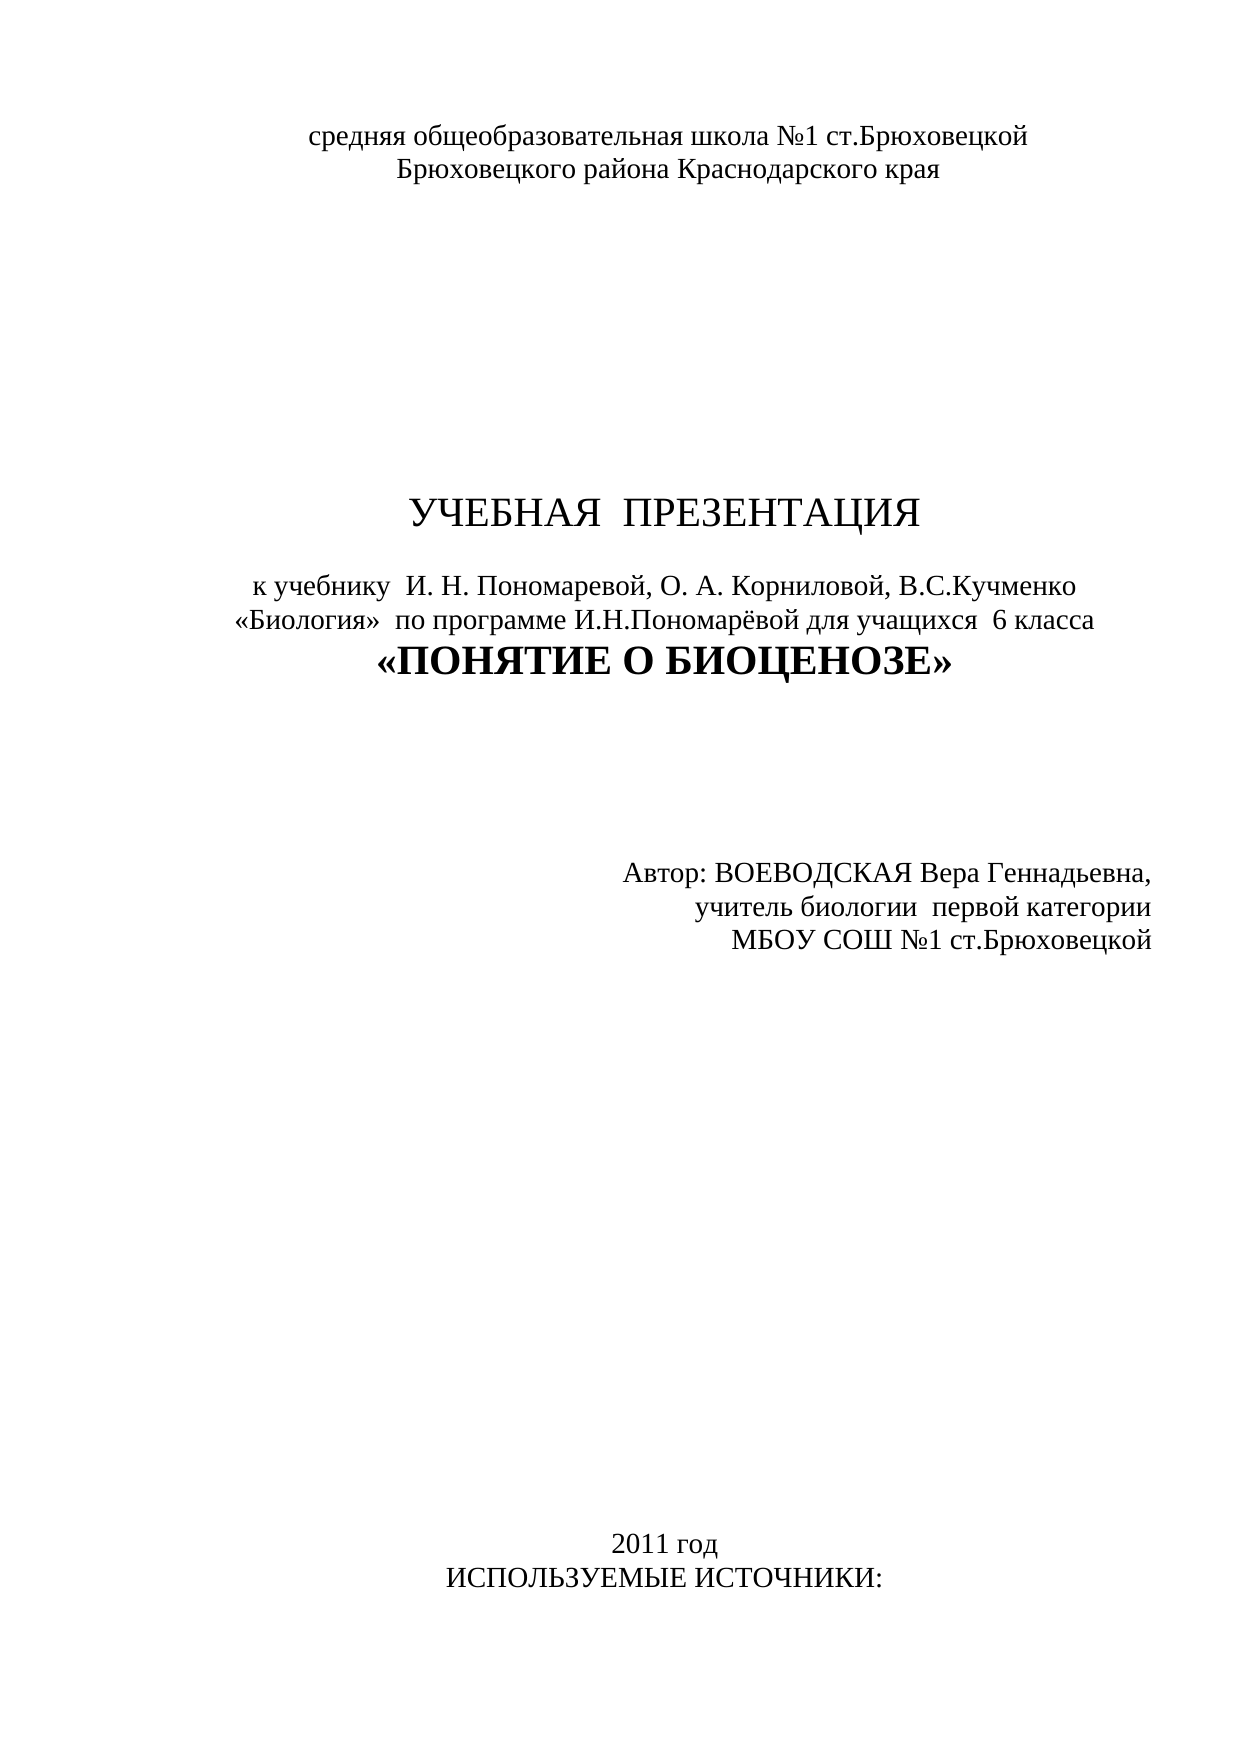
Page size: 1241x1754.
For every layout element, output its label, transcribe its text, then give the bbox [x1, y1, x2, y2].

text Автор: ВОЕВОДСКАЯ Вера Геннадьевна, [177, 855, 1152, 889]
text 2011 год [177, 1526, 1152, 1560]
text учитель биологии первой категории [177, 889, 1152, 922]
text «ПОНЯТИЕ О БИОЦЕНОЗЕ» [177, 636, 1152, 683]
text средняя общеобразовательная школа №1 ст.Брюховецкой [177, 118, 1152, 152]
text Брюховецкого района Краснодарского края [177, 152, 1152, 185]
text УЧЕБНАЯ ПРЕЗЕНТАЦИЯ [177, 487, 1152, 535]
text ИСПОЛЬЗУЕМЫЕ ИСТОЧНИКИ: [177, 1560, 1152, 1593]
text МБОУ СОШ №1 ст.Брюховецкой [177, 922, 1152, 956]
text к учебнику И. Н. Пономаревой, О. А. Корниловой, В.С.Кучменко «Биология» по программе И.Н.Пономарёвой для учащихся 6 класса [177, 568, 1152, 636]
